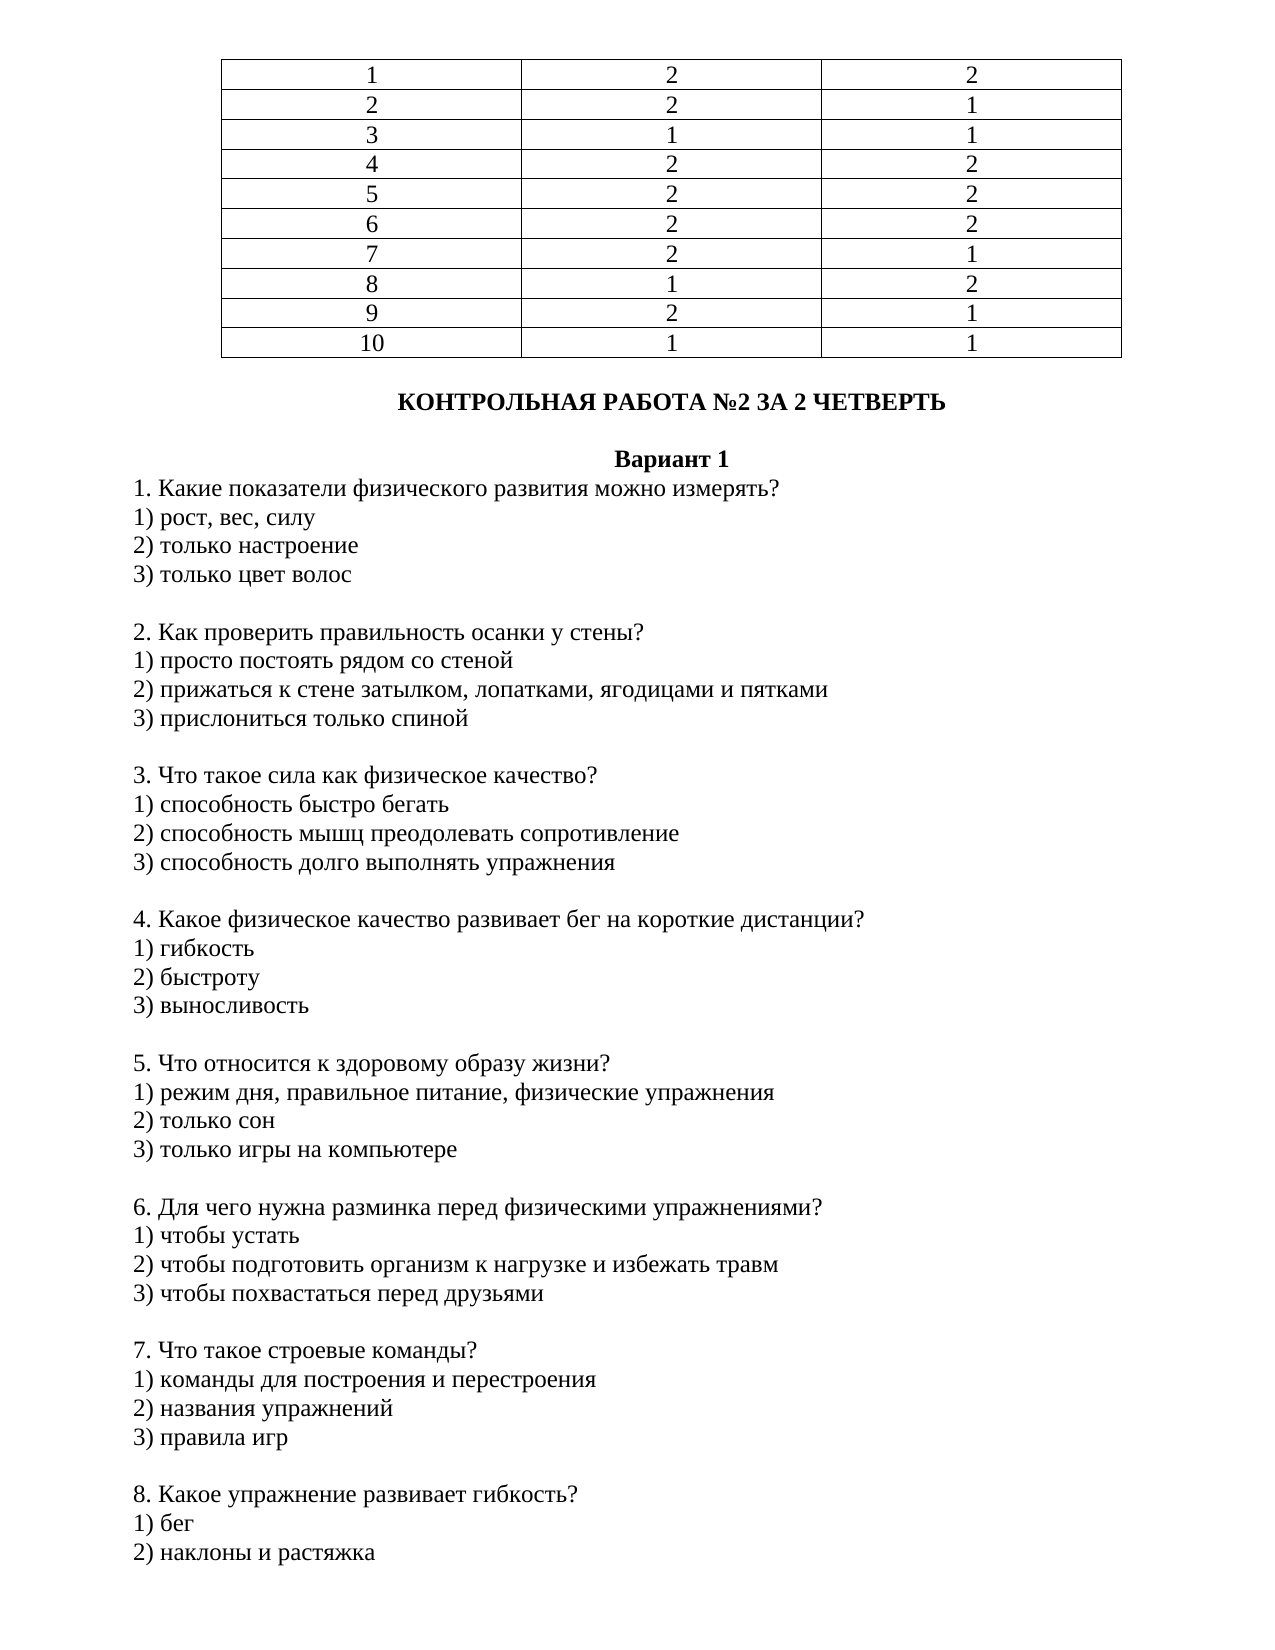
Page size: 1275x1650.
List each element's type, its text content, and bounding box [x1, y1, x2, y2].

text 1) гибкость [133, 933, 1211, 962]
text 2) способность мышц преодолевать сопротивление [133, 818, 1211, 847]
table_cell 6 [222, 209, 521, 238]
text 8. Какое упражнение развивает гибкость? [133, 1479, 1211, 1508]
text 1) просто постоять рядом со стеной [133, 646, 1211, 674]
text 7. Что такое строевые команды? [133, 1336, 1211, 1364]
table_cell 2 [822, 269, 1121, 297]
text 3. Что такое сила как физическое качество? [133, 761, 1211, 789]
text Контрольная работа №2 за 2 четверть [133, 387, 1211, 416]
text Вариант 1 [133, 444, 1211, 473]
table_cell 5 [222, 179, 521, 208]
table_cell 1 [822, 90, 1121, 119]
text 2) прижаться к стене затылком, лопатками, ягодицами и пятками [133, 674, 1211, 703]
text 1) рост, вес, силу [133, 502, 1211, 531]
table_cell 1 [222, 60, 521, 89]
table_cell 1 [822, 328, 1121, 357]
text 6. Для чего нужна разминка перед физическими упражнениями? [133, 1192, 1211, 1221]
text 2) чтобы подготовить организм к нагрузке и избежать травм [133, 1249, 1211, 1278]
table_cell 2 [522, 150, 821, 178]
text 4. Какое физическое качество развивает бег на короткие дистанции? [133, 904, 1211, 933]
table_cell 2 [522, 90, 821, 119]
table_cell 2 [222, 90, 521, 119]
table_cell 2 [822, 209, 1121, 238]
text 2) только настроение [133, 531, 1211, 559]
table_cell 2 [522, 209, 821, 238]
table_cell 2 [822, 60, 1121, 89]
text 2) только сон [133, 1106, 1211, 1134]
table_cell 8 [222, 269, 521, 297]
table_cell 10 [222, 328, 521, 357]
table_cell 3 [222, 120, 521, 148]
text 3) чтобы похвастаться перед друзьями [133, 1278, 1211, 1307]
text 2) названия упражнений [133, 1393, 1211, 1422]
table_cell 1 [822, 299, 1121, 327]
table_cell 2 [522, 179, 821, 208]
table_cell 1 [522, 269, 821, 297]
table_cell 1 [522, 120, 821, 148]
text 1) режим дня, правильное питание, физические упражнения [133, 1077, 1211, 1106]
table_cell 2 [522, 60, 821, 89]
text 1. Какие показатели физического развития можно измерять? [133, 473, 1211, 502]
table_cell 2 [822, 179, 1121, 208]
text 1) бег [133, 1508, 1211, 1537]
text 2) быстроту [133, 962, 1211, 991]
text 1) способность быстро бегать [133, 789, 1211, 818]
table_cell 2 [822, 150, 1121, 178]
text 2) наклоны и растяжка [133, 1537, 1211, 1566]
table_cell 2 [522, 239, 821, 268]
table_cell 7 [222, 239, 521, 268]
text 3) прислониться только спиной [133, 703, 1211, 732]
table_cell 4 [222, 150, 521, 178]
table_cell 2 [522, 299, 821, 327]
text 3) правила игр [133, 1422, 1211, 1451]
text 1) чтобы устать [133, 1221, 1211, 1249]
text 2. Как проверить правильность осанки у стены? [133, 617, 1211, 646]
text 3) выносливость [133, 991, 1211, 1019]
text 3) только цвет волос [133, 559, 1211, 588]
table_cell 1 [522, 328, 821, 357]
text 1) команды для построения и перестроения [133, 1364, 1211, 1393]
table_cell 9 [222, 299, 521, 327]
text 3) способность долго выполнять упражнения [133, 847, 1211, 876]
table_cell 1 [822, 239, 1121, 268]
text 5. Что относится к здоровому образу жизни? [133, 1048, 1211, 1077]
table_cell 1 [822, 120, 1121, 148]
text 3) только игры на компьютере [133, 1134, 1211, 1163]
